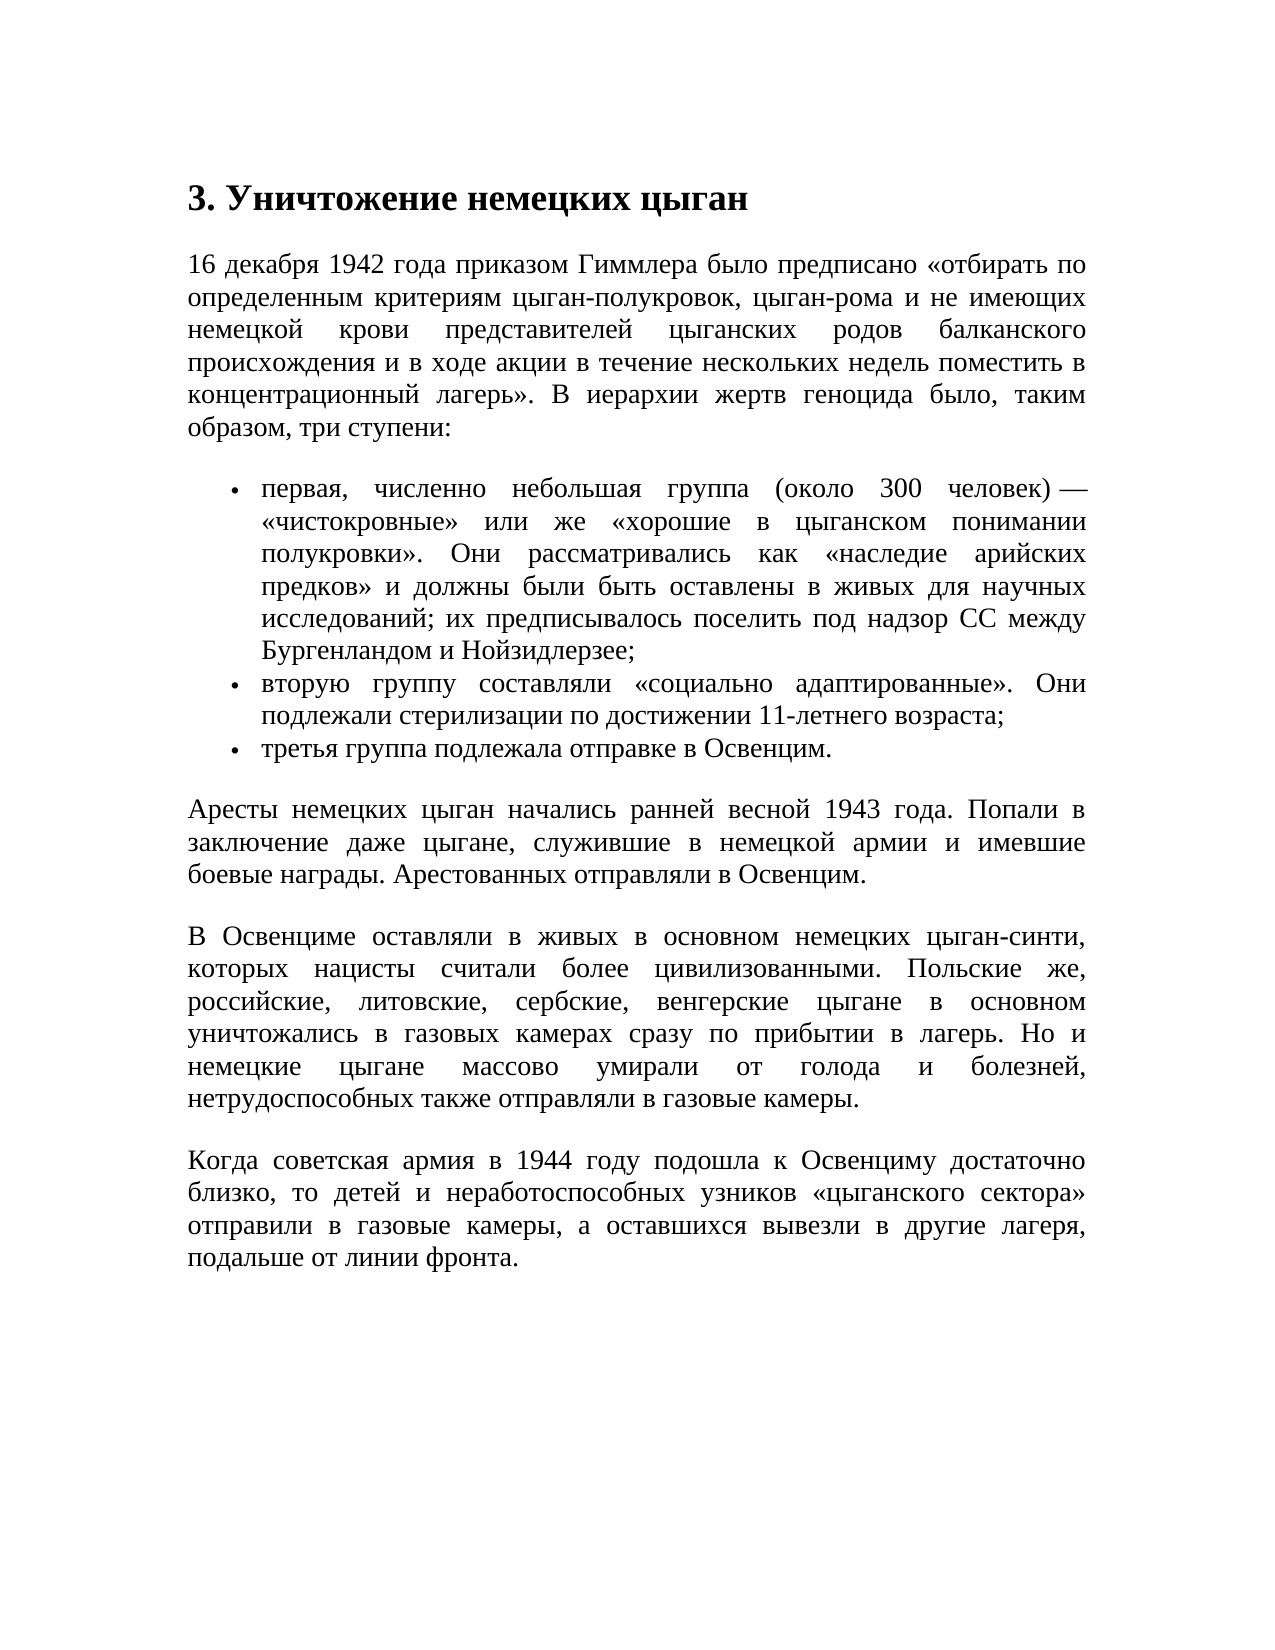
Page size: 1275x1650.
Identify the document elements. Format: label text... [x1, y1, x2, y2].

text Когда советская армия в 1944 году подошла к Освенциму достаточно близко, то детей и неработоспособных узников «цыганского сектора» отправили в газовые камеры, а оставшихся вывезли в другие лагеря, подальше от линии фронта. [187, 1143, 1087, 1273]
list третья группа подлежала отправке в Освенцим. [232, 731, 1087, 763]
list 3. Уничтожение немецких цыган [187, 175, 1087, 218]
text Аресты немецких цыган начались ранней весной 1943 года. Попали в заключение даже цыгане, служившие в немецкой армии и имевшие боевые награды. Арестованных отправляли в Освенцим. [187, 792, 1087, 890]
text В Освенциме оставляли в живых в основном немецких цыган-синти, которых нацисты считали более цивилизованными. Польские же, российские, литовские, сербские, венгерские цыгане в основном уничтожались в газовых камерах сразу по прибытии в лагерь. Но и немецкие цыгане массово умирали от голода и болезней, нетрудоспособных также отправляли в газовые камеры. [187, 919, 1087, 1113]
list первая, численно небольшая группа (около 300 человек) — «чистокровные» или же «хорошие в цыганском понимании полукровки». Они рассматривались как «наследие арийских предков» и должны были быть оставлены в живых для научных исследований; их предписывалось поселить под надзор СС между Бургенландом и Нойзидлерзее; [232, 471, 1087, 666]
text 16 декабря 1942 года приказом Гиммлера было предписано «отбирать по определенным критериям цыган-полукровок, цыган-рома и не имеющих немецкой крови представителей цыганских родов балканского происхождения и в ходе акции в течение нескольких недель поместить в концентрационный лагерь». В иерархии жертв геноцида было, таким образом, три ступени: [187, 248, 1087, 442]
list вторую группу составляли «социально адаптированные». Они подлежали стерилизации по достижении 11-летнего возраста; [232, 666, 1087, 731]
